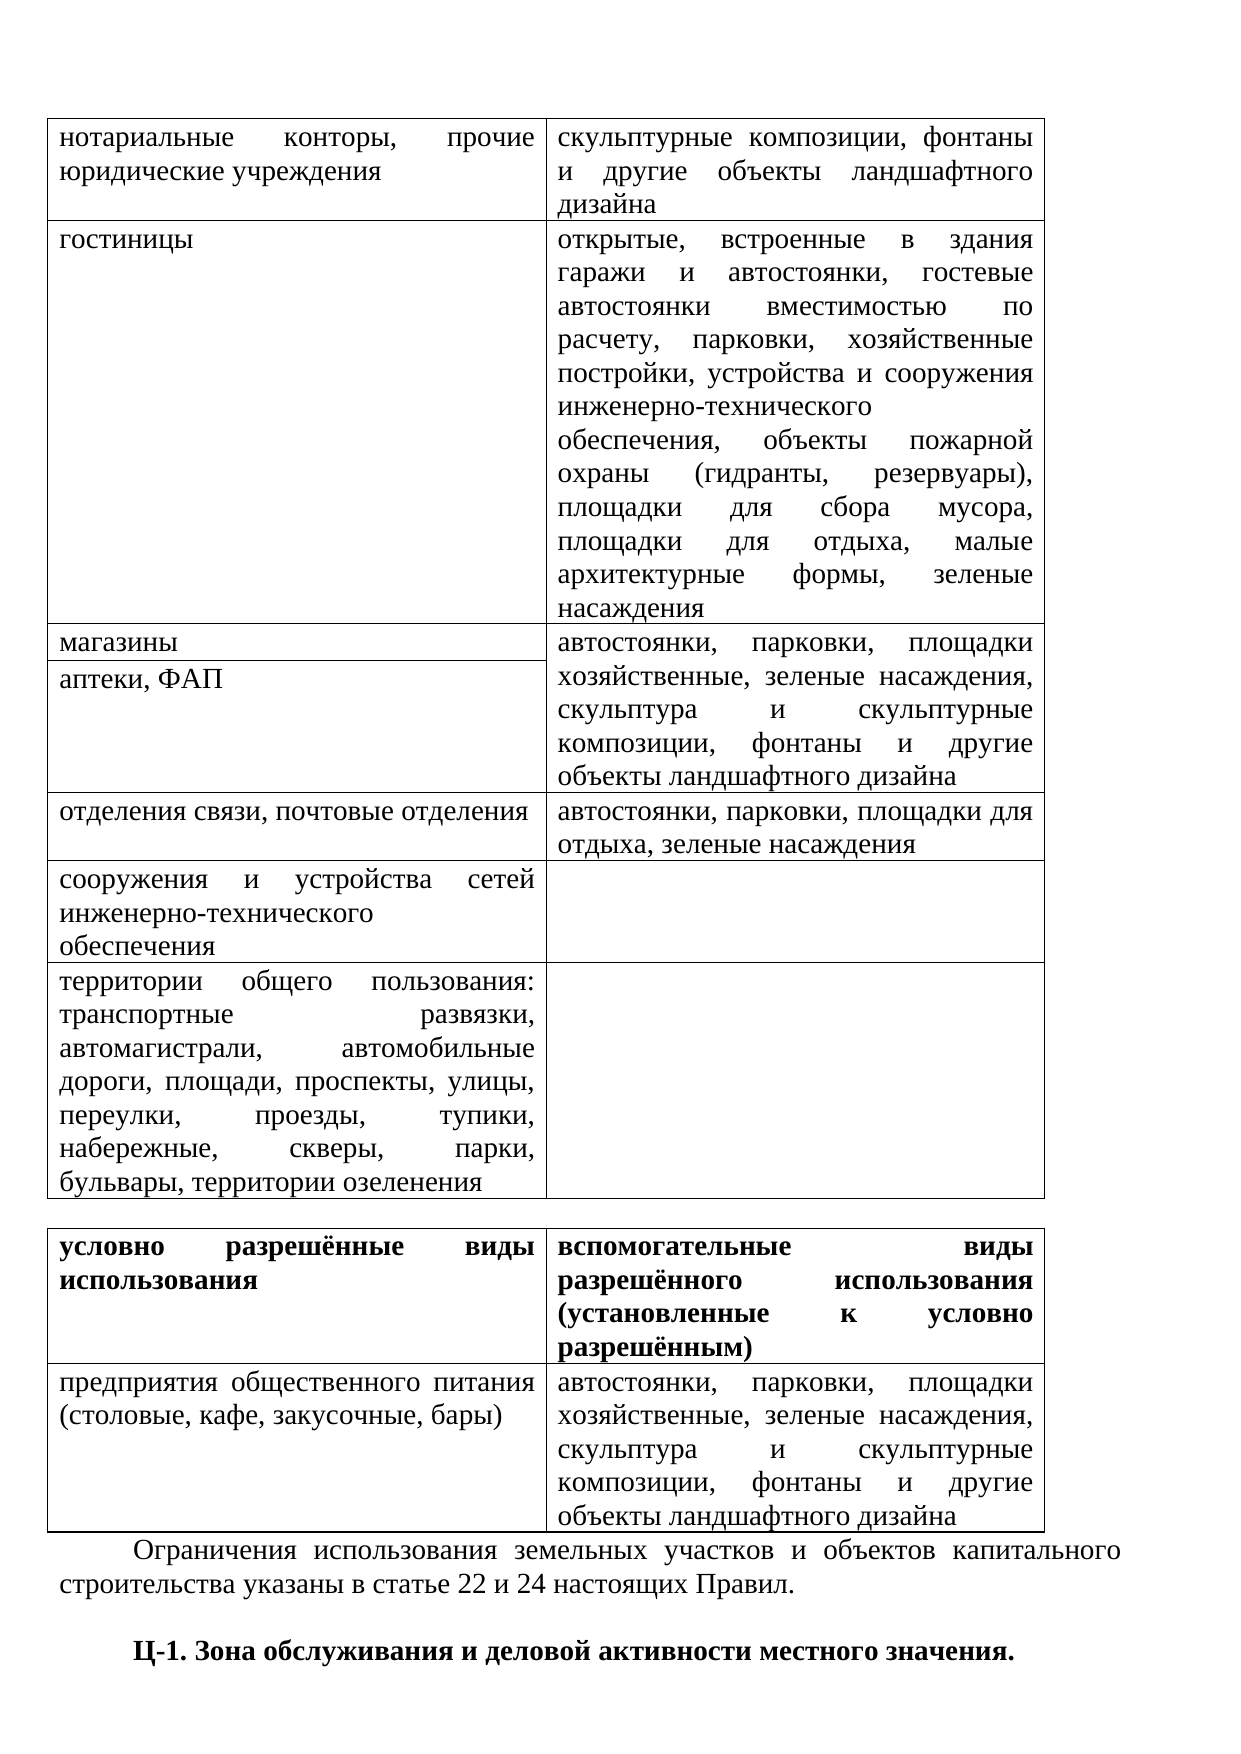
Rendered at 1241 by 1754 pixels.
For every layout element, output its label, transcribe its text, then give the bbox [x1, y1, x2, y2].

table_cell отделения связи, почтовые отделения [48, 793, 546, 860]
text Ограничения использования земельных участков и объектов капитального строительства указаны в статье 22 и 24 настоящих Правил. [59, 1532, 1122, 1599]
table_header вспомогательные виды разрешённого использования (установленные к условно разрешённым) [547, 1229, 1044, 1363]
table_cell автостоянки, парковки, площадки хозяйственные, зеленые насаждения, скульптура и скульптурные композиции, фонтаны и другие объекты ландшафтного дизайна [547, 1364, 1044, 1531]
table_cell [547, 963, 1044, 1198]
table_cell открытые, встроенные в здания гаражи и автостоянки, гостевые автостоянки вместимостью по расчету, парковки, хозяйственные постройки, устройства и сооружения инженерно-технического обеспечения, объекты пожарной охраны (гидранты, резервуары), площадки для сбора мусора, площадки для отдыха, малые архитектурные формы, зеленые насаждения [547, 221, 1044, 623]
table_cell аптеки, ФАП [48, 661, 546, 792]
table_cell сооружения и устройства сетей инженерно-технического обеспечения [48, 861, 546, 962]
table_cell автостоянки, парковки, площадки для отдыха, зеленые насаждения [547, 793, 1044, 860]
table_cell административные здания, офисы, конторы различных организаций, фирм, компаний, отделения банков, нотариальные конторы, прочие юридические учреждения [48, 119, 546, 220]
table_header условно разрешённые виды использования [48, 1229, 546, 1363]
table_cell предприятия общественного питания (столовые, кафе, закусочные, бары) [48, 1364, 546, 1531]
text Ц-1. Зона обслуживания и деловой активности местного значения. [59, 1633, 1122, 1667]
table_cell территории общего пользования: транспортные развязки, автомагистрали, автомобильные дороги, площади, проспекты, улицы, переулки, проезды, тупики, набережные, скверы, парки, бульвары, территории озеленения [48, 963, 546, 1198]
table_cell [547, 861, 1044, 962]
table_cell гостиницы [48, 221, 546, 623]
table_cell автостоянки, парковки, площадки хозяйственные, зеленые насаждения, скульптура и скульптурные композиции, фонтаны и другие объекты ландшафтного дизайна [547, 624, 1044, 792]
table_cell магазины [48, 624, 546, 660]
